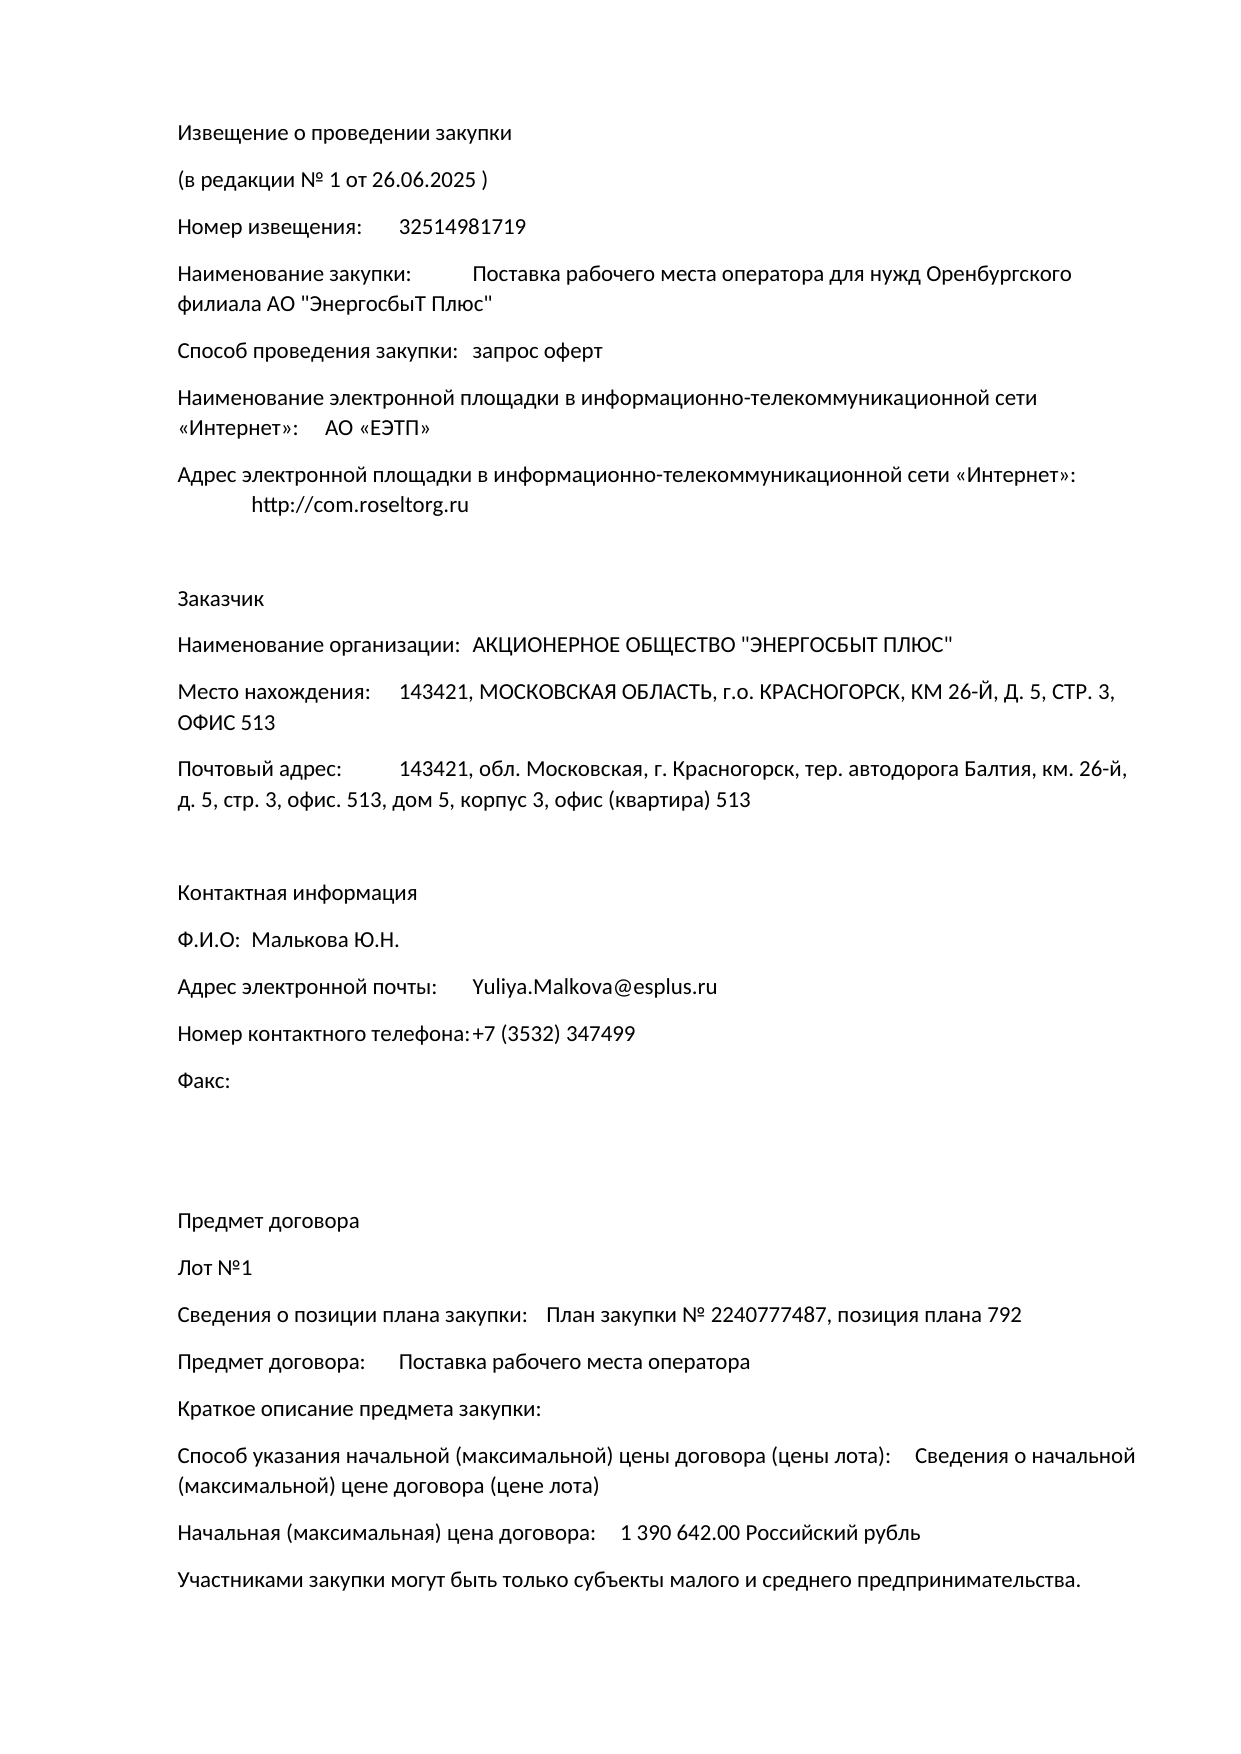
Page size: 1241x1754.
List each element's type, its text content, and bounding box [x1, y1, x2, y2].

text Лот №1 [177, 1253, 1152, 1282]
text Наименование закупки: Поставка рабочего места оператора для нужд Оренбургского филиала АО "ЭнергосбыТ Плюс" [177, 259, 1152, 317]
text Почтовый адрес: 143421, обл. Московская, г. Красногорск, тер. автодорога Балтия, км. 26-й, д. 5, стр. 3, офис. 513, дом 5, корпус 3, офис (квартира) 513 [177, 754, 1152, 813]
text Способ указания начальной (максимальной) цены договора (цены лота): Сведения о начальной (максимальной) цене договора (цене лота) [177, 1441, 1152, 1499]
text Место нахождения: 143421, МОСКОВСКАЯ ОБЛАСТЬ, г.о. КРАСНОГОРСК, КМ 26-Й, Д. 5, СТР. 3, ОФИС 513 [177, 677, 1152, 736]
text Краткое описание предмета закупки: [177, 1394, 1152, 1422]
text Способ проведения закупки: запрос оферт [177, 336, 1152, 364]
text Наименование организации: АКЦИОНЕРНОЕ ОБЩЕСТВО "ЭНЕРГОСБЫТ ПЛЮС" [177, 631, 1152, 659]
text Факс: [177, 1066, 1152, 1094]
text Участниками закупки могут быть только субъекты малого и среднего предпринимательства. [177, 1565, 1152, 1593]
text Адрес электронной почты: Yuliya.Malkova@esplus.ru [177, 972, 1152, 1000]
text Контактная информация [177, 878, 1152, 907]
text Номер контактного телефона: +7 (3532) 347499 [177, 1019, 1152, 1047]
text (в редакции № 1 от 26.06.2025 ) [177, 165, 1152, 193]
text Сведения о позиции плана закупки: План закупки № 2240777487, позиция плана 792 [177, 1300, 1152, 1328]
text Адрес электронной площадки в информационно-телекоммуникационной сети «Интернет»: http://com.roseltorg.ru [177, 460, 1152, 518]
text Ф.И.О: Малькова Ю.Н. [177, 925, 1152, 953]
text Наименование электронной площадки в информационно-телекоммуникационной сети «Интернет»: АО «ЕЭТП» [177, 383, 1152, 441]
text Предмет договора [177, 1207, 1152, 1235]
text Номер извещения: 32514981719 [177, 212, 1152, 240]
text Предмет договора: Поставка рабочего места оператора [177, 1347, 1152, 1375]
text Извещение о проведении закупки [177, 118, 1152, 146]
text Заказчик [177, 584, 1152, 612]
text Начальная (максимальная) цена договора: 1 390 642.00 Российский рубль [177, 1518, 1152, 1546]
